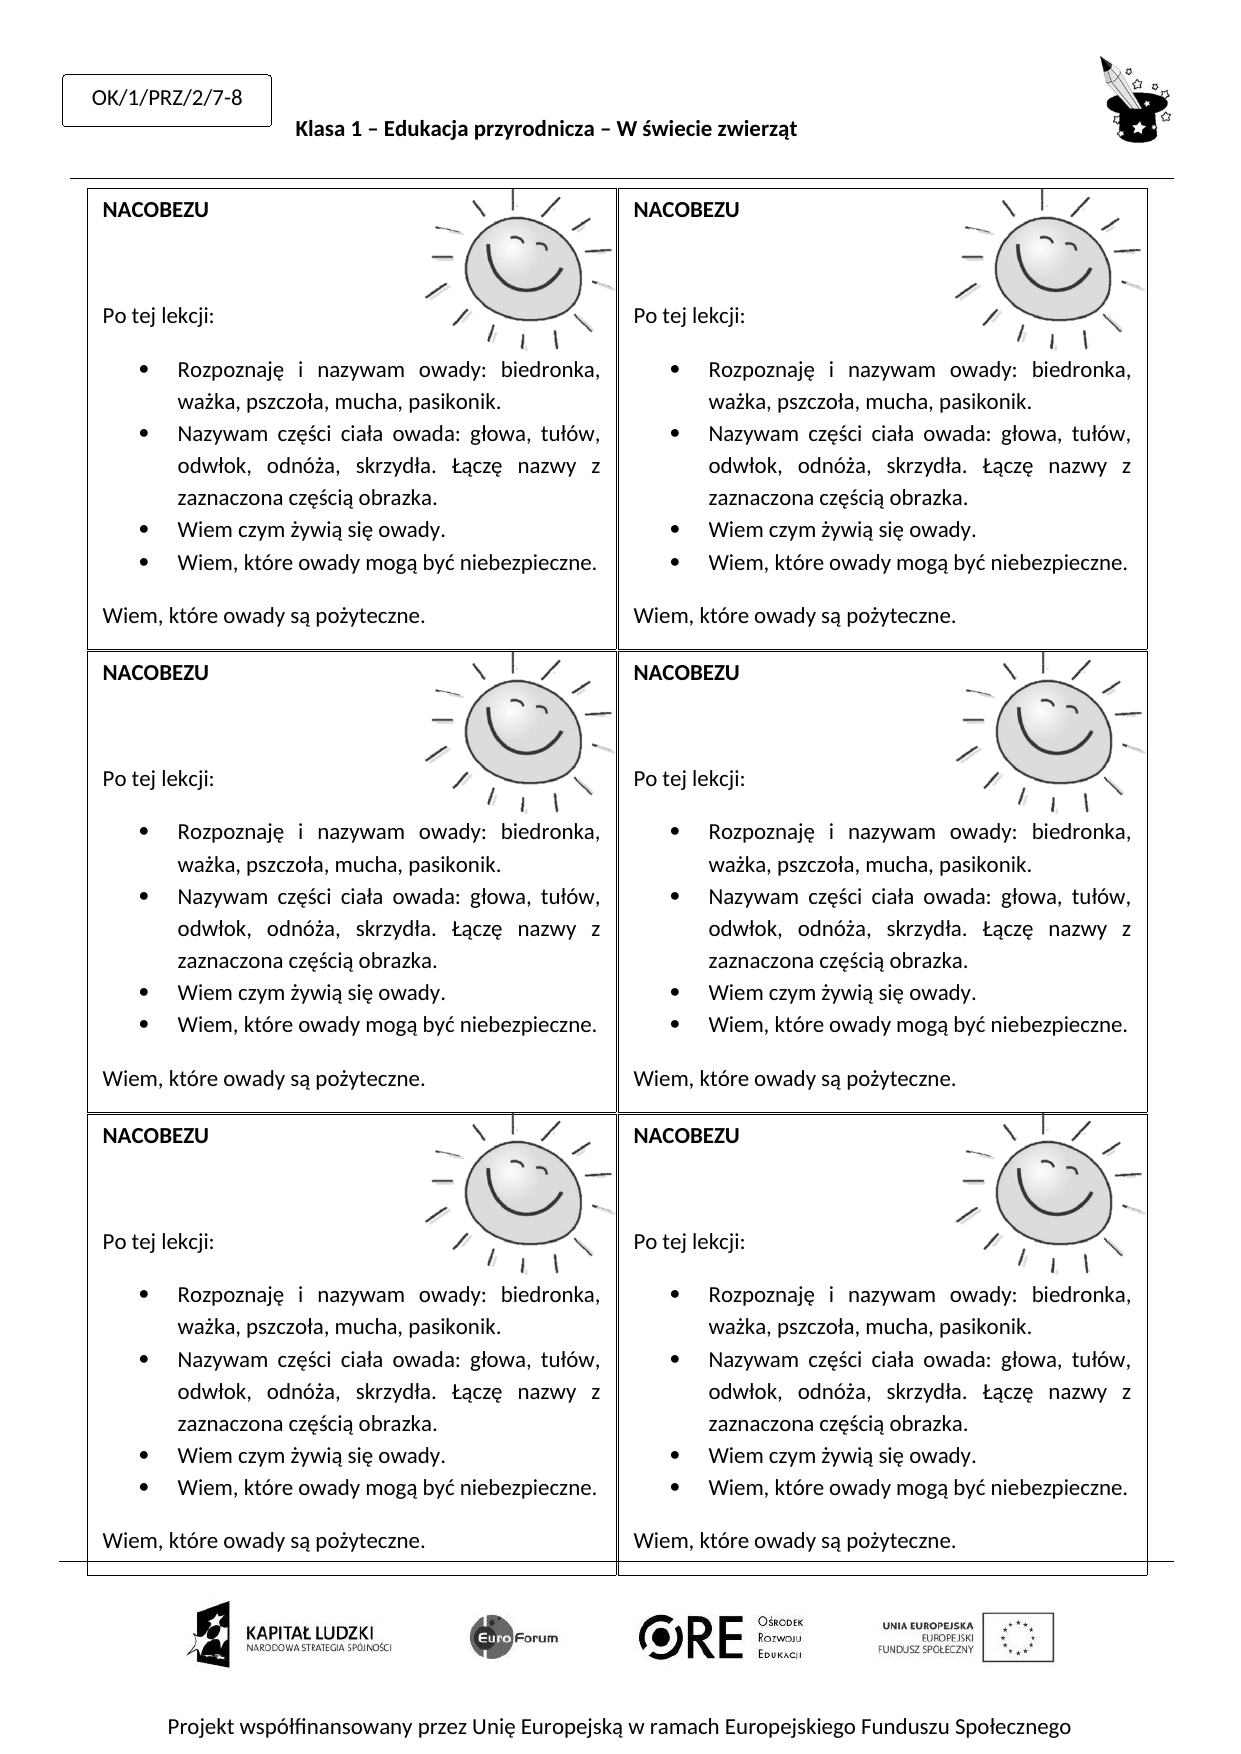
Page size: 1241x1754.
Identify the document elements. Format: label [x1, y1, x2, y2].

picture [1088, 53, 1181, 145]
picture [148, 1584, 1092, 1684]
